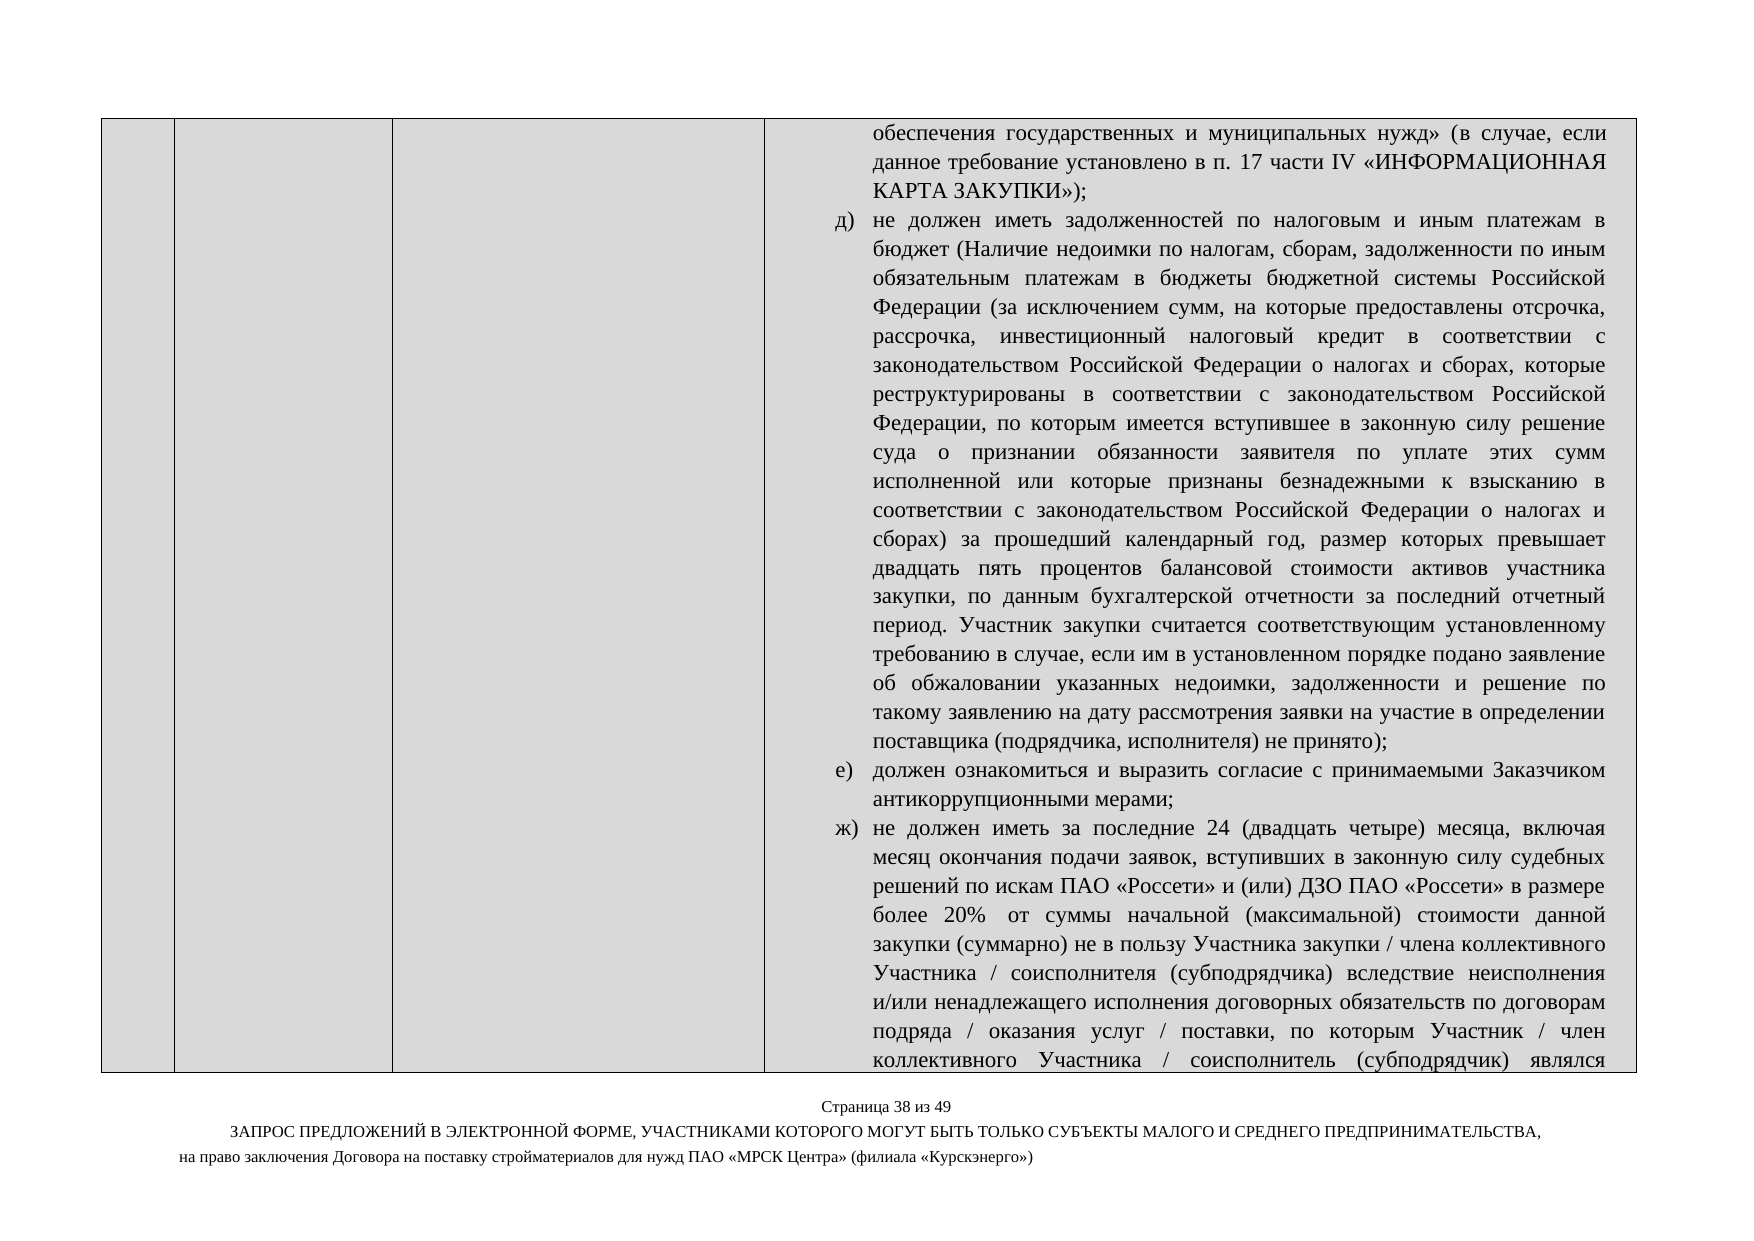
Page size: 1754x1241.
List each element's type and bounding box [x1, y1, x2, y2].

table_cell [393, 119, 764, 1072]
table_cell [765, 119, 1636, 1072]
table_cell [102, 119, 174, 1072]
table_cell [175, 119, 392, 1072]
